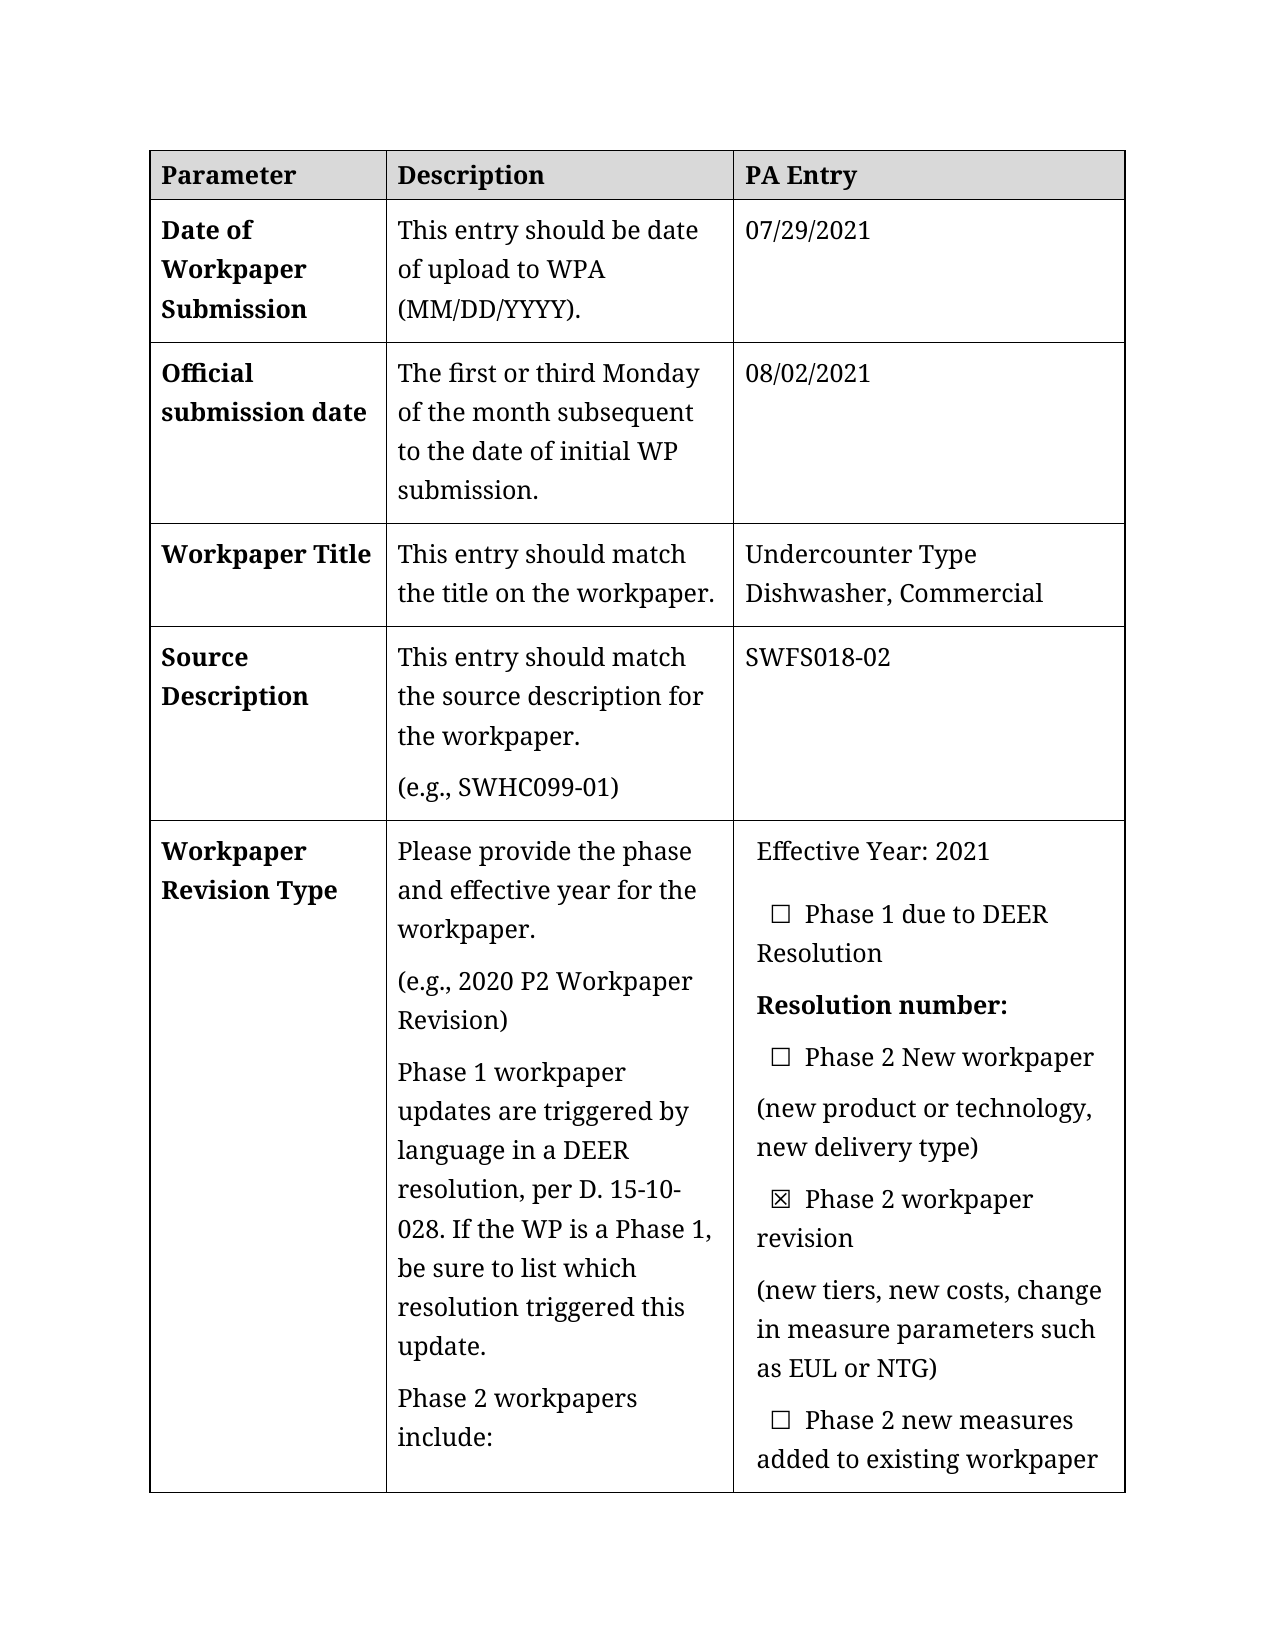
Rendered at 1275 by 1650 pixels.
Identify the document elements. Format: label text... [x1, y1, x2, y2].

table_header PA Entry [734, 151, 1124, 199]
table_cell This entry should match the source description for the workpaper. (e.g., SWHC099-01) [387, 627, 733, 820]
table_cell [734, 821, 1124, 1492]
table_cell Workpaper Revision Type [151, 821, 386, 1492]
table_header Parameter [151, 151, 386, 199]
table_cell Undercounter Type Dishwasher, Commercial [734, 524, 1124, 626]
table_cell Official submission date [151, 343, 386, 523]
table_cell SWFS018-02 [734, 627, 1124, 820]
table_cell Workpaper Title [151, 524, 386, 626]
table_cell 08/02/2021 [734, 343, 1124, 523]
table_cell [387, 821, 733, 1492]
table_cell This entry should match the title on the workpaper. [387, 524, 733, 626]
table_cell Date of Workpaper Submission [151, 200, 386, 342]
table_cell This entry should be date of upload to WPA (MM/DD/YYYY). [387, 200, 733, 342]
table_cell 07/29/2021 [734, 200, 1124, 342]
table_cell The first or third Monday of the month subsequent to the date of initial WP submission. [387, 343, 733, 523]
table_cell Source Description [151, 627, 386, 820]
table_header Description [387, 151, 733, 199]
